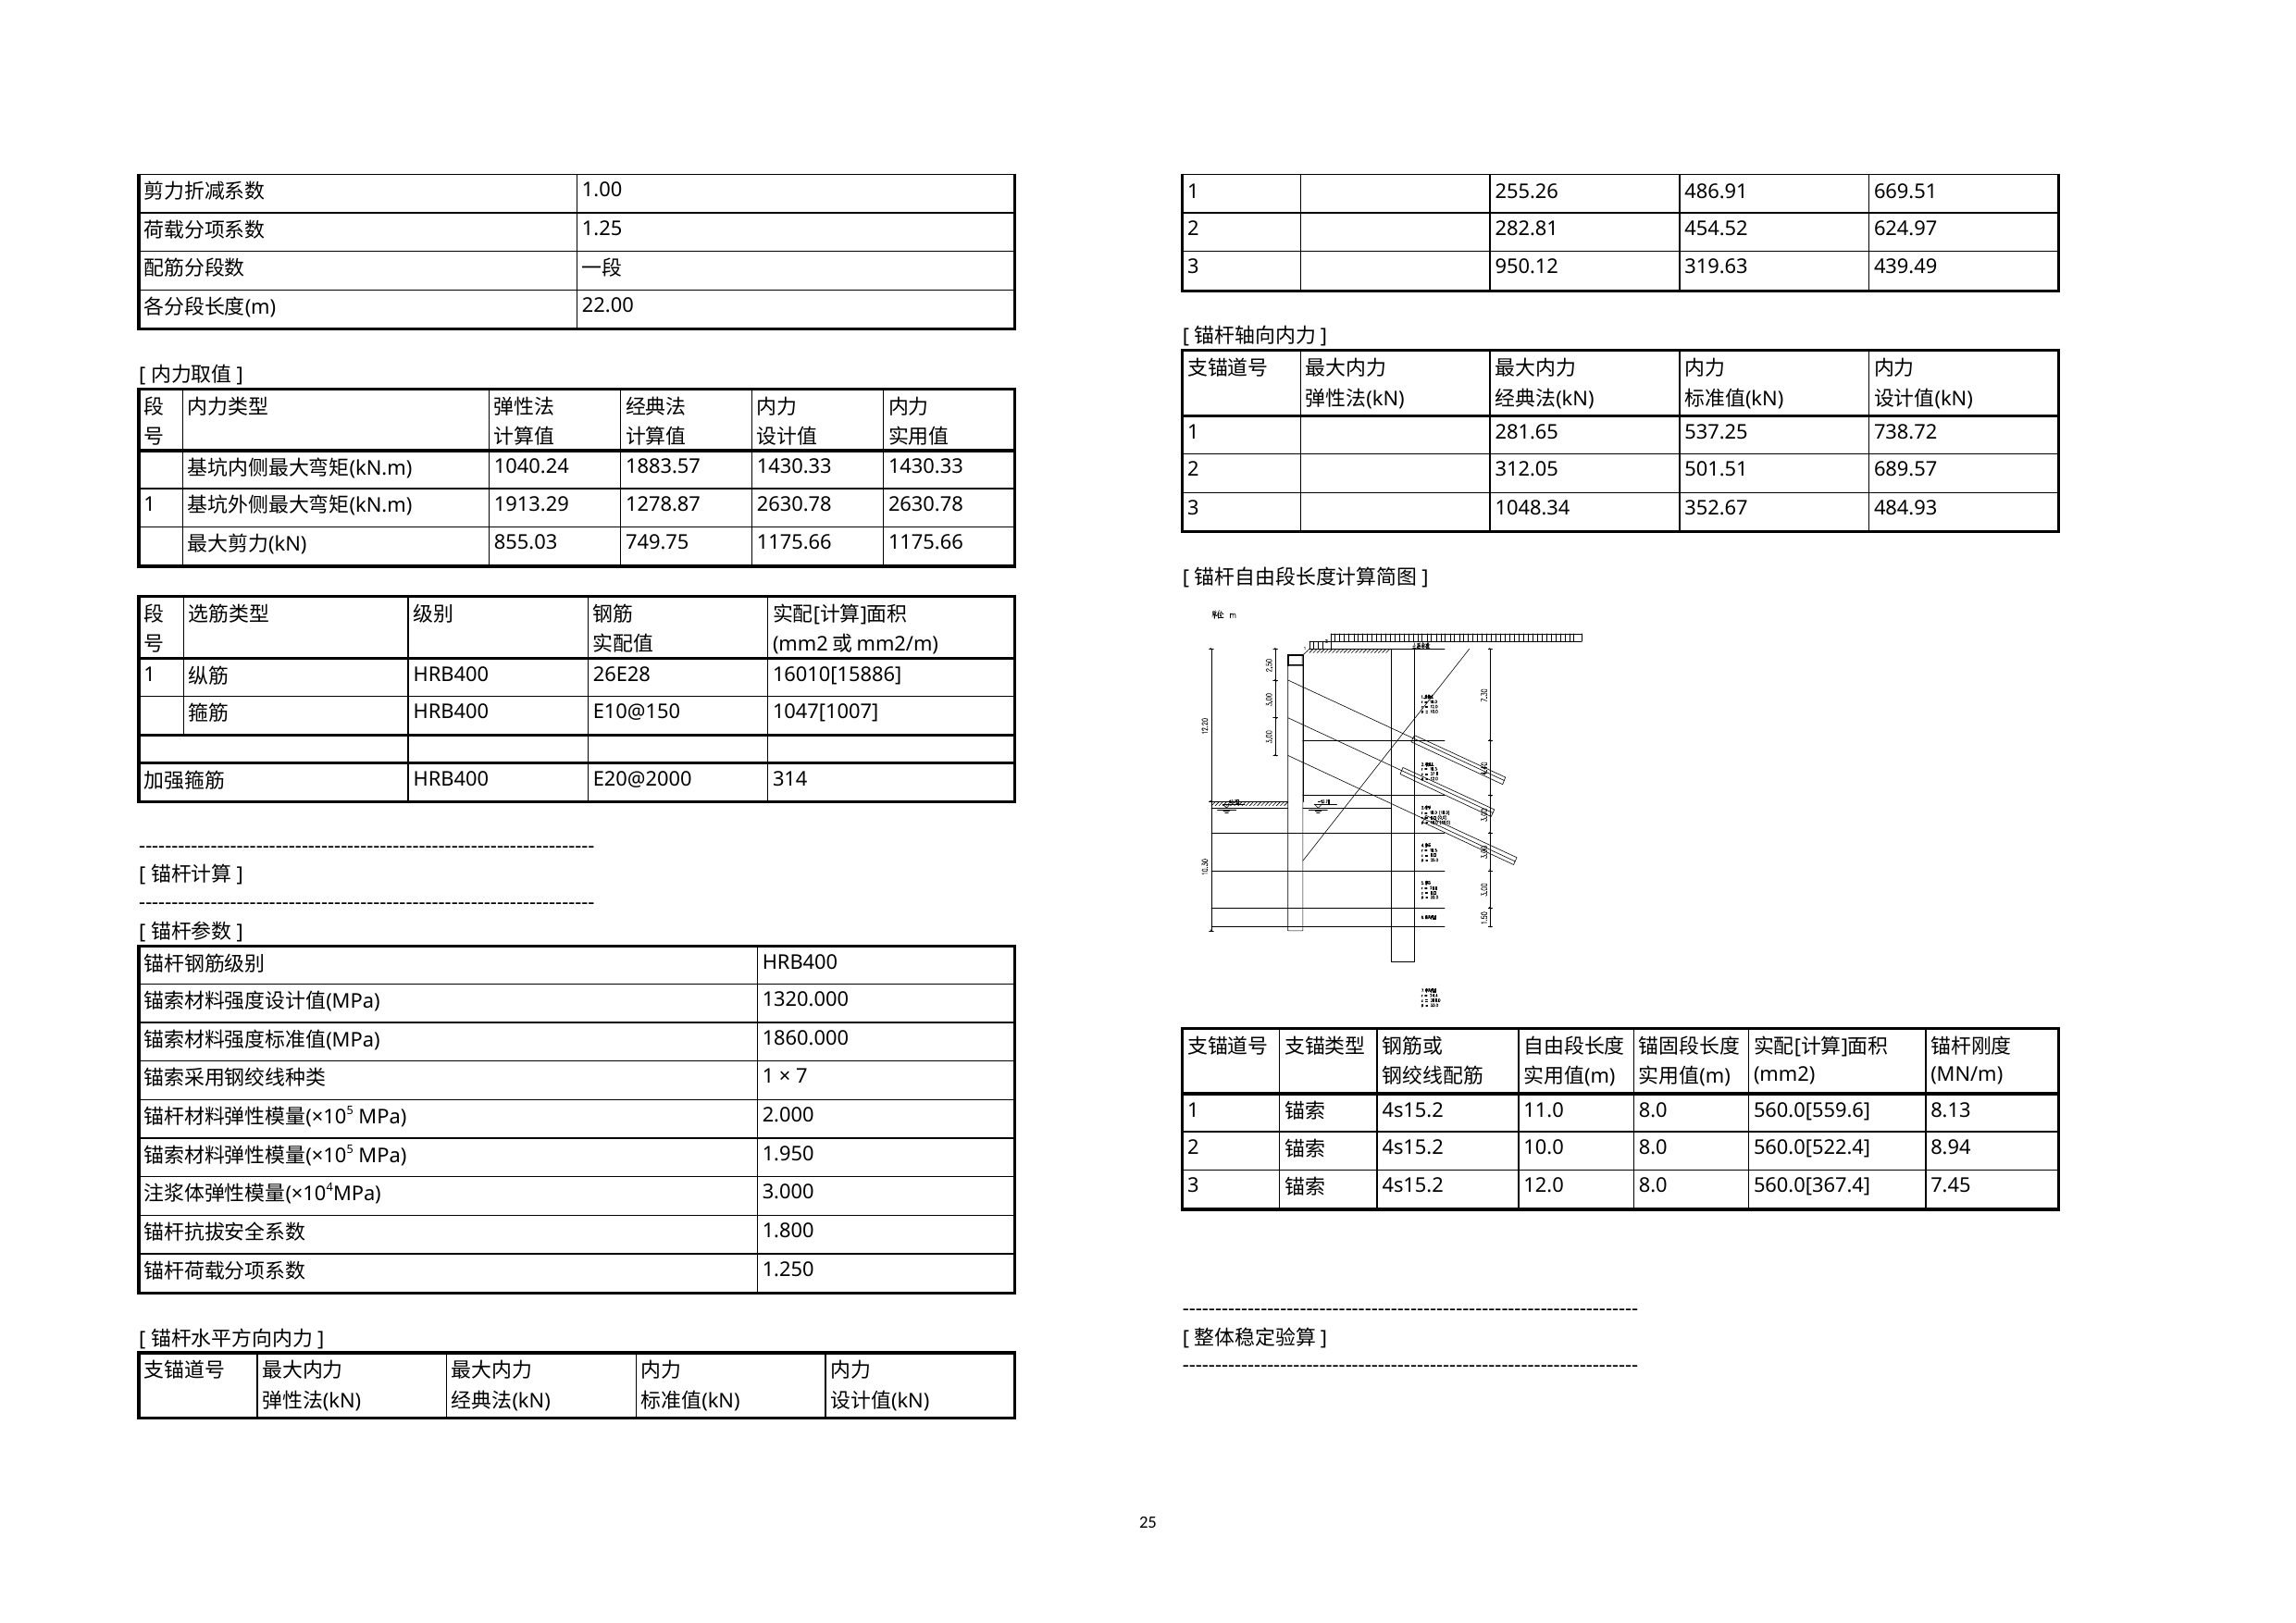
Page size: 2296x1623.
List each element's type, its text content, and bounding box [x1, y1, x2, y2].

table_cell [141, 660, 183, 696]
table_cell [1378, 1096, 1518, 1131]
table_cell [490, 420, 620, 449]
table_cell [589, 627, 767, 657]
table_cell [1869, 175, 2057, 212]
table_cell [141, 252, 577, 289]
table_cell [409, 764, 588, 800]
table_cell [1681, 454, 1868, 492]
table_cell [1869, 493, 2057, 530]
text ---------------------------------------------------------------------- [1183, 1294, 2156, 1321]
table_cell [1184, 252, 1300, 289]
text ---------------------------------------------------------------------- [139, 887, 1113, 915]
text [ 内力取值 ] [139, 358, 1113, 388]
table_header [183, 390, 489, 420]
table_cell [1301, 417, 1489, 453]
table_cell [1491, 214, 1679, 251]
text [ 整体稳定验算 ] [1183, 1321, 2156, 1350]
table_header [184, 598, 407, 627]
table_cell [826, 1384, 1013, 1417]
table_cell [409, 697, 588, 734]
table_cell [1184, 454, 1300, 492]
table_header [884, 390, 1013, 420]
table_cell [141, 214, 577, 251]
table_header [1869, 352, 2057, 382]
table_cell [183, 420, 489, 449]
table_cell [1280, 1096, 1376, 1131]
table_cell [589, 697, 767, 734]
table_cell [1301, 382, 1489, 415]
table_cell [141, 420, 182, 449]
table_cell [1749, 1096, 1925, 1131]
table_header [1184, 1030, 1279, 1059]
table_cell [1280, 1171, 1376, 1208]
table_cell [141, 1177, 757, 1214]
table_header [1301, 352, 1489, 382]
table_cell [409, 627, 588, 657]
text [ 锚杆计算 ] [139, 858, 1113, 887]
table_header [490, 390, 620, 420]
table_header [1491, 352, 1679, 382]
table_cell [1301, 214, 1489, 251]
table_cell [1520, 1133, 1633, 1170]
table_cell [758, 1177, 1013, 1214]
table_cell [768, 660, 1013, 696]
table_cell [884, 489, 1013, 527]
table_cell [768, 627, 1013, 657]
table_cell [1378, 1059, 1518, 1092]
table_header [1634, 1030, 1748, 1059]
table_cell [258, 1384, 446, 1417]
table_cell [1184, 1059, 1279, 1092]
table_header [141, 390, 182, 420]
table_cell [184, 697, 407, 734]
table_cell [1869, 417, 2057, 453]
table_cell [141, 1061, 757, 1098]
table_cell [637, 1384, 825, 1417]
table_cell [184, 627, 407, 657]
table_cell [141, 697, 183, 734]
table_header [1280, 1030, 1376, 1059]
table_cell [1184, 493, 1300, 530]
text ---------------------------------------------------------------------- [139, 831, 1113, 858]
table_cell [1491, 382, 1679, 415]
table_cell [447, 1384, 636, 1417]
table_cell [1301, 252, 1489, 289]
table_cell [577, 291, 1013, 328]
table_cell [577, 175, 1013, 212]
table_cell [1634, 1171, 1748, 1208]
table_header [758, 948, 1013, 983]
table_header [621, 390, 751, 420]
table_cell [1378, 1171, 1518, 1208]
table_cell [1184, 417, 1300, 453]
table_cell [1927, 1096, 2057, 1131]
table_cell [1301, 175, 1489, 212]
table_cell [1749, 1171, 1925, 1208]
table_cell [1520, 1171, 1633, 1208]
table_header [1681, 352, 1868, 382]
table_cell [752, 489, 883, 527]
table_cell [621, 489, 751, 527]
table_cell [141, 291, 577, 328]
text [ 锚杆自由段长度计算简图 ] [1183, 561, 2156, 590]
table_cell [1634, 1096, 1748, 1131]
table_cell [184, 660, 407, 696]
text ---------------------------------------------------------------------- [1183, 1350, 2156, 1378]
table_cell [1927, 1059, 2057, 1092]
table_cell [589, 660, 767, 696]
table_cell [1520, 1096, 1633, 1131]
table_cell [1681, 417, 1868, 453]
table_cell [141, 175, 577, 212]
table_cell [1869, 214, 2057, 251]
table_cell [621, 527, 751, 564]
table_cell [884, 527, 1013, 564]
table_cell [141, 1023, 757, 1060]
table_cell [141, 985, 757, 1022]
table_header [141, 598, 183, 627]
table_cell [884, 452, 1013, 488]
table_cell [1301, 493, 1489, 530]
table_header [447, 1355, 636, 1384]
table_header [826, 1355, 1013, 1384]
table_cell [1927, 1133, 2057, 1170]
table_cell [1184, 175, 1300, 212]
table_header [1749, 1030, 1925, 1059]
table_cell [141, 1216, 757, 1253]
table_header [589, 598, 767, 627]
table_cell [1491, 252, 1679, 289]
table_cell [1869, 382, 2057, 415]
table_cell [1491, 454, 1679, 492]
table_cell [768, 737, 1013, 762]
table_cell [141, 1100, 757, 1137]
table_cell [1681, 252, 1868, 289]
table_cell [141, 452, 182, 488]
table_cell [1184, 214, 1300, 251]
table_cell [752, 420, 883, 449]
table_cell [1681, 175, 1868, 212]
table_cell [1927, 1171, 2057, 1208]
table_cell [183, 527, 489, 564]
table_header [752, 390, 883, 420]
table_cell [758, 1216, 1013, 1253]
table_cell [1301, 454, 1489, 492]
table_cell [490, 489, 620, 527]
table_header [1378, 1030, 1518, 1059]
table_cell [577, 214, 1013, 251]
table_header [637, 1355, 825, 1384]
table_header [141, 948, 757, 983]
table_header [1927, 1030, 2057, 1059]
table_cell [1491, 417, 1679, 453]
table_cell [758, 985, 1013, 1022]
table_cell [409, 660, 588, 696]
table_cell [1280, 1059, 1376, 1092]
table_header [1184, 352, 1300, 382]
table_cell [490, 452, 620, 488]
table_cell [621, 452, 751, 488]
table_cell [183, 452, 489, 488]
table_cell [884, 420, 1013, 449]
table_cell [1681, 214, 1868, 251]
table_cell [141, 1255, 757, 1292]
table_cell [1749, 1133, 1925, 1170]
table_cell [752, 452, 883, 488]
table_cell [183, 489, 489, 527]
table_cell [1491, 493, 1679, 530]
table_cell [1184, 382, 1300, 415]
text [ 锚杆水平方向内力 ] [139, 1322, 1113, 1351]
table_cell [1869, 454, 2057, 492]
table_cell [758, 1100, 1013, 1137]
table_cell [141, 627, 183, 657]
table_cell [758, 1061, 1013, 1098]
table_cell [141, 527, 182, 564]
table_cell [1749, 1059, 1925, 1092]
text [ 锚杆参数 ] [139, 915, 1113, 945]
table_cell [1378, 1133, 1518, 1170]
text [ 锚杆轴向内力 ] [1183, 319, 2156, 349]
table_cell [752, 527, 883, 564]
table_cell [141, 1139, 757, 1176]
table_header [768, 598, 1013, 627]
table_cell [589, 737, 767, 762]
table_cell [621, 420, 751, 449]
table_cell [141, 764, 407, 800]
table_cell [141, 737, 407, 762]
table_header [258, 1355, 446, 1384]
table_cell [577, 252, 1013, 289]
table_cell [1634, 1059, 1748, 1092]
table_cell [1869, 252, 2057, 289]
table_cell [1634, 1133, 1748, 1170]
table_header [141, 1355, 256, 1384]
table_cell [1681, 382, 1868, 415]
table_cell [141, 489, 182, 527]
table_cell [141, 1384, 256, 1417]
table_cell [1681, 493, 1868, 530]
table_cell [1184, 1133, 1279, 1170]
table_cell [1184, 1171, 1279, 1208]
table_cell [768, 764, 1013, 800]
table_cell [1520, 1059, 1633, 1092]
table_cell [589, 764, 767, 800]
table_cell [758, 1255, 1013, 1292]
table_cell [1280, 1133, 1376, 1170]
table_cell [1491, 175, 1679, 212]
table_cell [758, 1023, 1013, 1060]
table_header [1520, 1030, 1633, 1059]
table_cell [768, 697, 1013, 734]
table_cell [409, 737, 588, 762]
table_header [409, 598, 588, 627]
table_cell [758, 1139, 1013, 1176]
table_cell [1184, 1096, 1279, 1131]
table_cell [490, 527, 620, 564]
